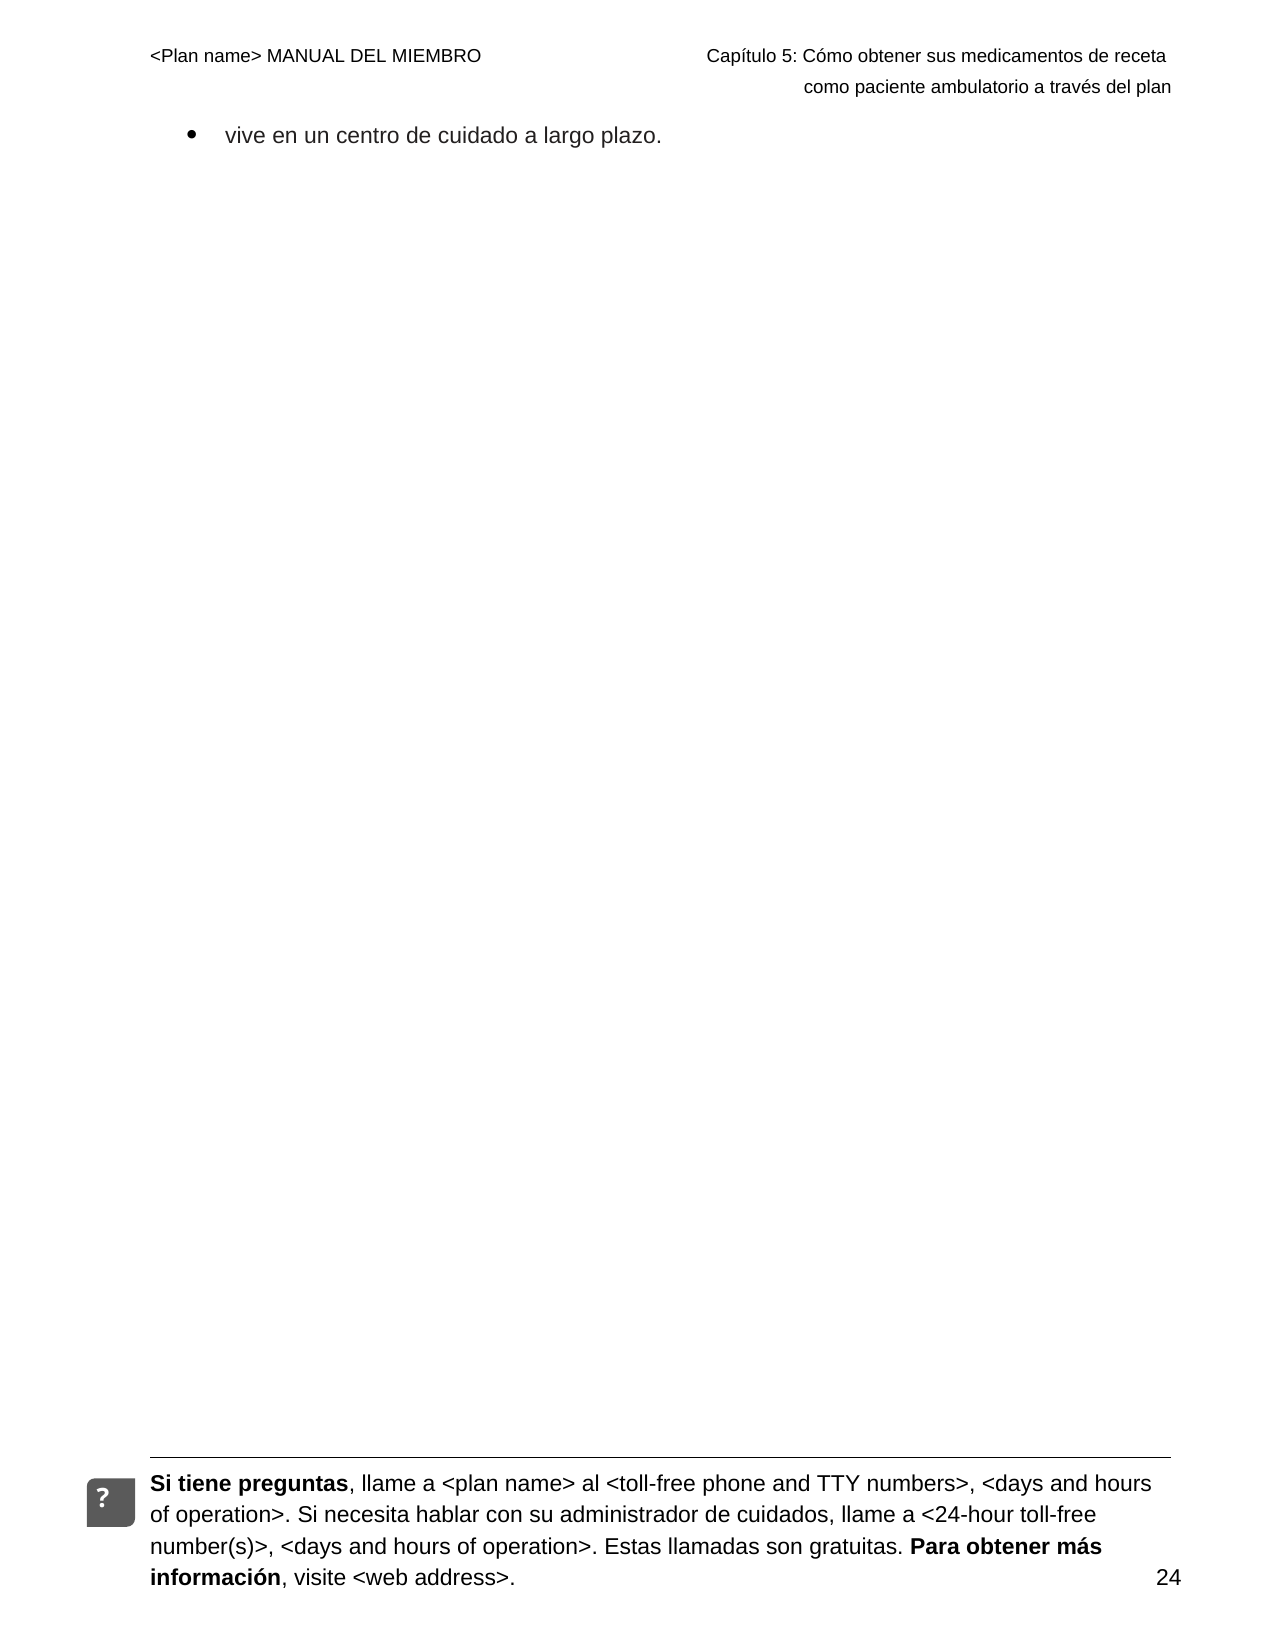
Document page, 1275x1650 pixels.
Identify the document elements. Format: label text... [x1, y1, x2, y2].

list vive en un centro de cuidado a largo plazo. [187, 118, 1096, 150]
